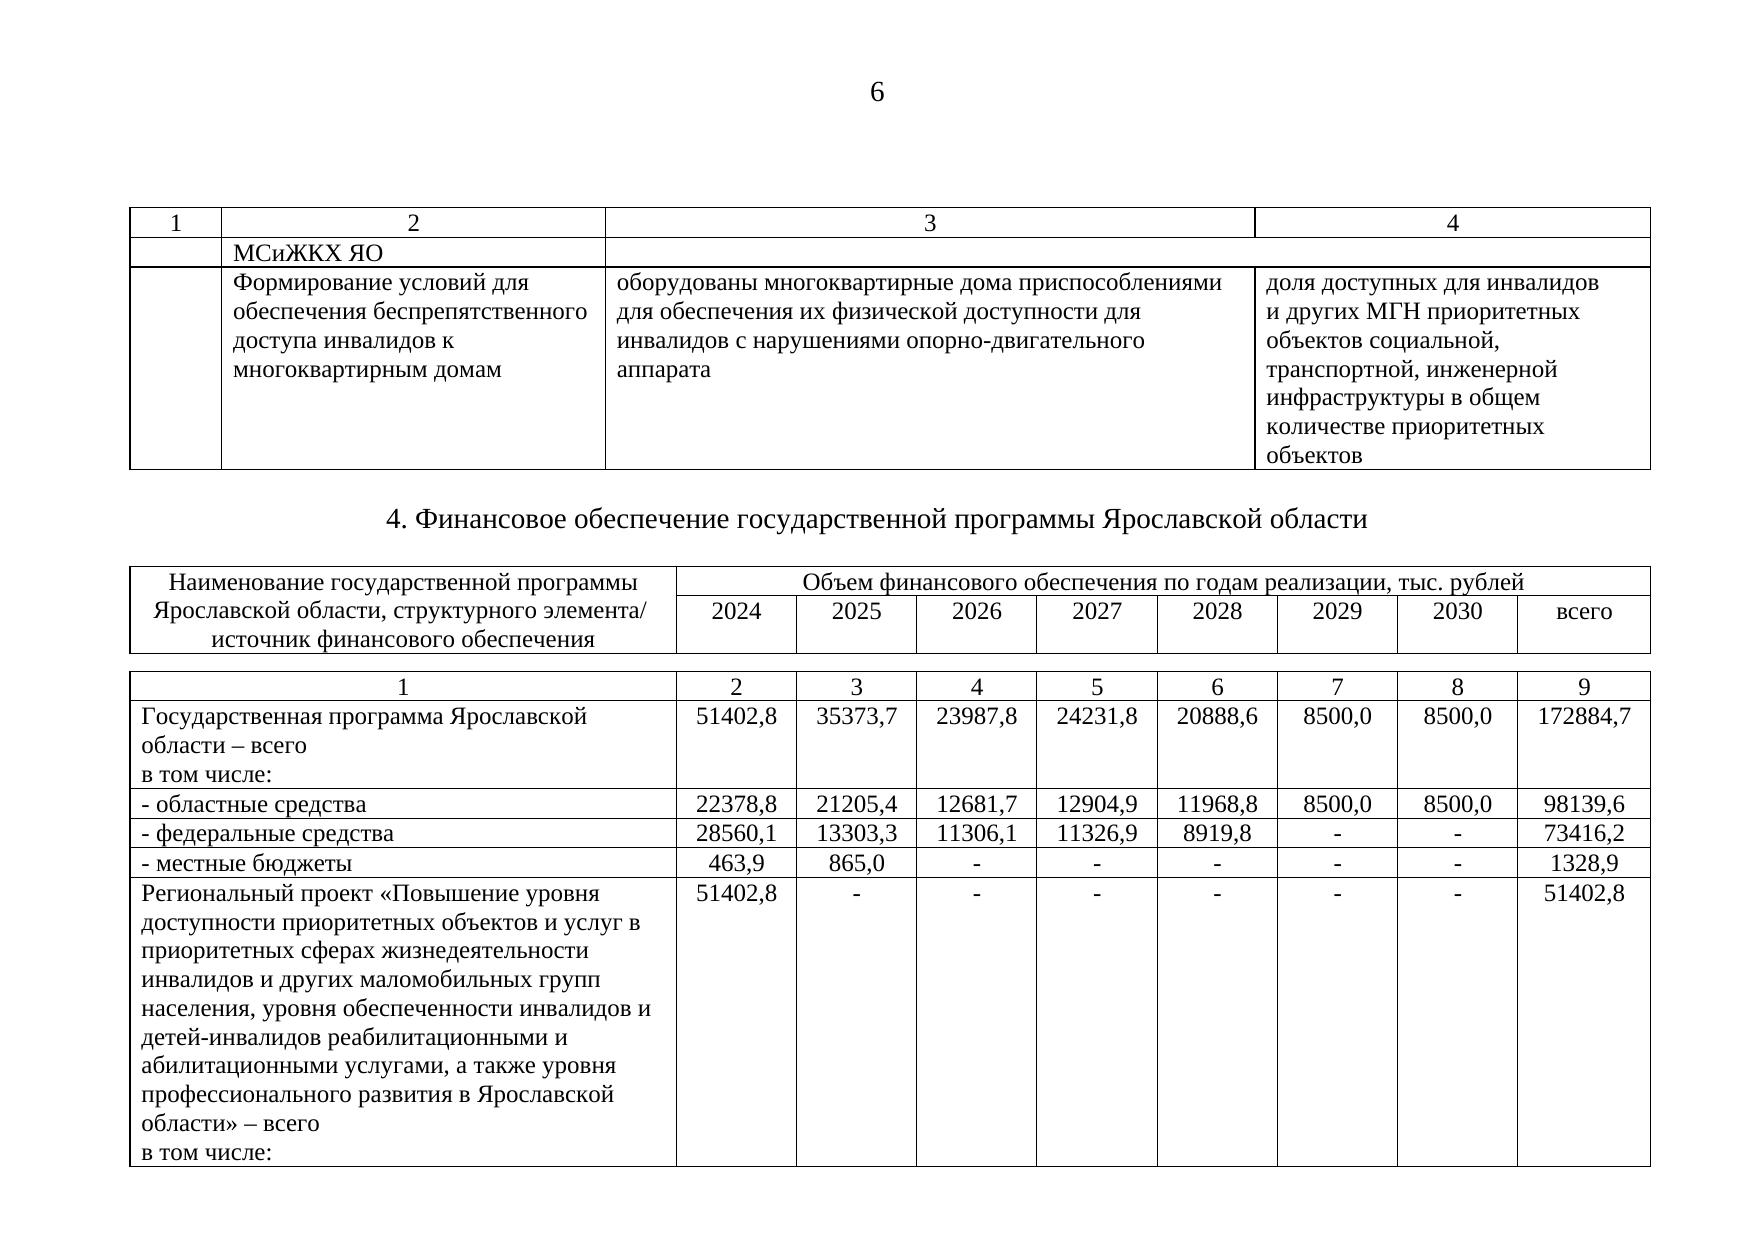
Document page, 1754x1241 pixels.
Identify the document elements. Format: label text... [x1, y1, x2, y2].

table_cell 11968,8 [1158, 789, 1277, 817]
table_header 3 [606, 208, 1254, 237]
table_cell 22378,8 [677, 789, 796, 817]
table_cell 8500,0 [1278, 789, 1397, 817]
table_cell 8500,0 [1278, 701, 1397, 788]
table_cell 12681,7 [917, 789, 1036, 817]
table_cell Формирование условий для обеспечения беспрепятственного доступа инвалидов к многоквартирным домам [222, 268, 605, 469]
table_header Наименование государственной программы Ярославской области, структурного элемента/ источник финансового обеспечения [131, 567, 676, 653]
table_cell 51402,8 [677, 701, 796, 788]
table_cell 2028 [1158, 596, 1277, 653]
table_header 5 [1037, 672, 1157, 700]
table_cell - [1037, 848, 1157, 877]
table_header 1 [131, 672, 676, 700]
table_header 4 [917, 672, 1036, 700]
table_cell - [606, 238, 1650, 266]
table_cell Региональный проект «Повышение уровня доступности приоритетных объектов и услуг в приоритетных сферах жизнедеятельности инвалидов и других маломобильных групп населения, уровня обеспеченности инвалидов и детей-инвалидов реабилитационными и абилитационными услугами, а также уровня профессионального развития в Ярославской области» – всего в том числе: [131, 878, 676, 1166]
table_cell 2030 [1398, 596, 1517, 653]
table_cell 35373,7 [797, 701, 916, 788]
table_cell [131, 268, 221, 469]
table_cell 2026 [917, 596, 1036, 653]
table_cell - [1158, 848, 1277, 877]
table_cell - [1398, 848, 1517, 877]
table_cell 2027 [1037, 596, 1157, 653]
table_cell 172884,7 [1518, 701, 1650, 788]
table_cell всего [1518, 596, 1650, 653]
table_cell - [1037, 878, 1157, 1166]
table_cell 1328,9 [1518, 848, 1650, 877]
table_cell 2024 [677, 596, 796, 653]
table_cell Государственная программа Ярославской области – всего в том числе: [131, 701, 676, 788]
table_cell - [797, 878, 916, 1166]
table_cell 98139,6 [1518, 789, 1650, 817]
table_cell 24231,8 [1037, 701, 1157, 788]
table_cell Ответственный за реализацию ‒ МСиЖКХ ЯО [222, 238, 605, 266]
table_cell 13303,3 [797, 819, 916, 847]
table_cell 51402,8 [677, 878, 796, 1166]
table_cell 8500,0 [1398, 701, 1517, 788]
table_cell 463,9 [677, 848, 796, 877]
table_cell - [917, 848, 1036, 877]
table_cell 865,0 [797, 848, 916, 877]
table_cell 73416,2 [1518, 819, 1650, 847]
table_cell - [1398, 878, 1517, 1166]
table_cell 8500,0 [1398, 789, 1517, 817]
table_cell [131, 238, 221, 266]
table_cell 21205,4 [797, 789, 916, 817]
table_cell 11306,1 [917, 819, 1036, 847]
table_header 2 [222, 208, 605, 237]
table_cell - областные средства [131, 789, 676, 817]
table_header 6 [1158, 672, 1277, 700]
table_cell 12904,9 [1037, 789, 1157, 817]
table_cell 8919,8 [1158, 819, 1277, 847]
table_cell - [1398, 819, 1517, 847]
table_cell 28560,1 [677, 819, 796, 847]
table_cell оборудованы многоквартирные дома приспособлениями для обеспечения их физической доступности для инвалидов с нарушениями опорно-двигательного аппарата [606, 268, 1254, 469]
table_cell - [917, 878, 1036, 1166]
table_cell - [1278, 878, 1397, 1166]
table_cell 20888,6 [1158, 701, 1277, 788]
table_cell доля доступных для инвалидов и других МГН приоритетных объектов социальной, транспортной, инженерной инфраструктуры в общем количестве приоритетных объектов [1256, 268, 1650, 469]
table_cell - [1278, 819, 1397, 847]
table_cell - местные бюджеты [131, 848, 676, 877]
table_header 3 [797, 672, 916, 700]
table_cell 2025 [797, 596, 916, 653]
table_cell 51402,8 [1518, 878, 1650, 1166]
table_header 2 [677, 672, 796, 700]
table_header 8 [1398, 672, 1517, 700]
table_cell - федеральные средства [131, 819, 676, 847]
table_header 1 [131, 208, 221, 237]
table_cell 2029 [1278, 596, 1397, 653]
table_header 4 [1256, 208, 1650, 237]
table_cell - [1278, 848, 1397, 877]
table_header 7 [1278, 672, 1397, 700]
table_header Объем финансового обеспечения по годам реализации, тыс. рублей [677, 567, 1650, 595]
table_cell - [1158, 878, 1277, 1166]
text 4. Финансовое обеспечение государственной программы Ярославской области [118, 501, 1636, 534]
table_cell 11326,9 [1037, 819, 1157, 847]
table_header 9 [1518, 672, 1650, 700]
table_cell 23987,8 [917, 701, 1036, 788]
